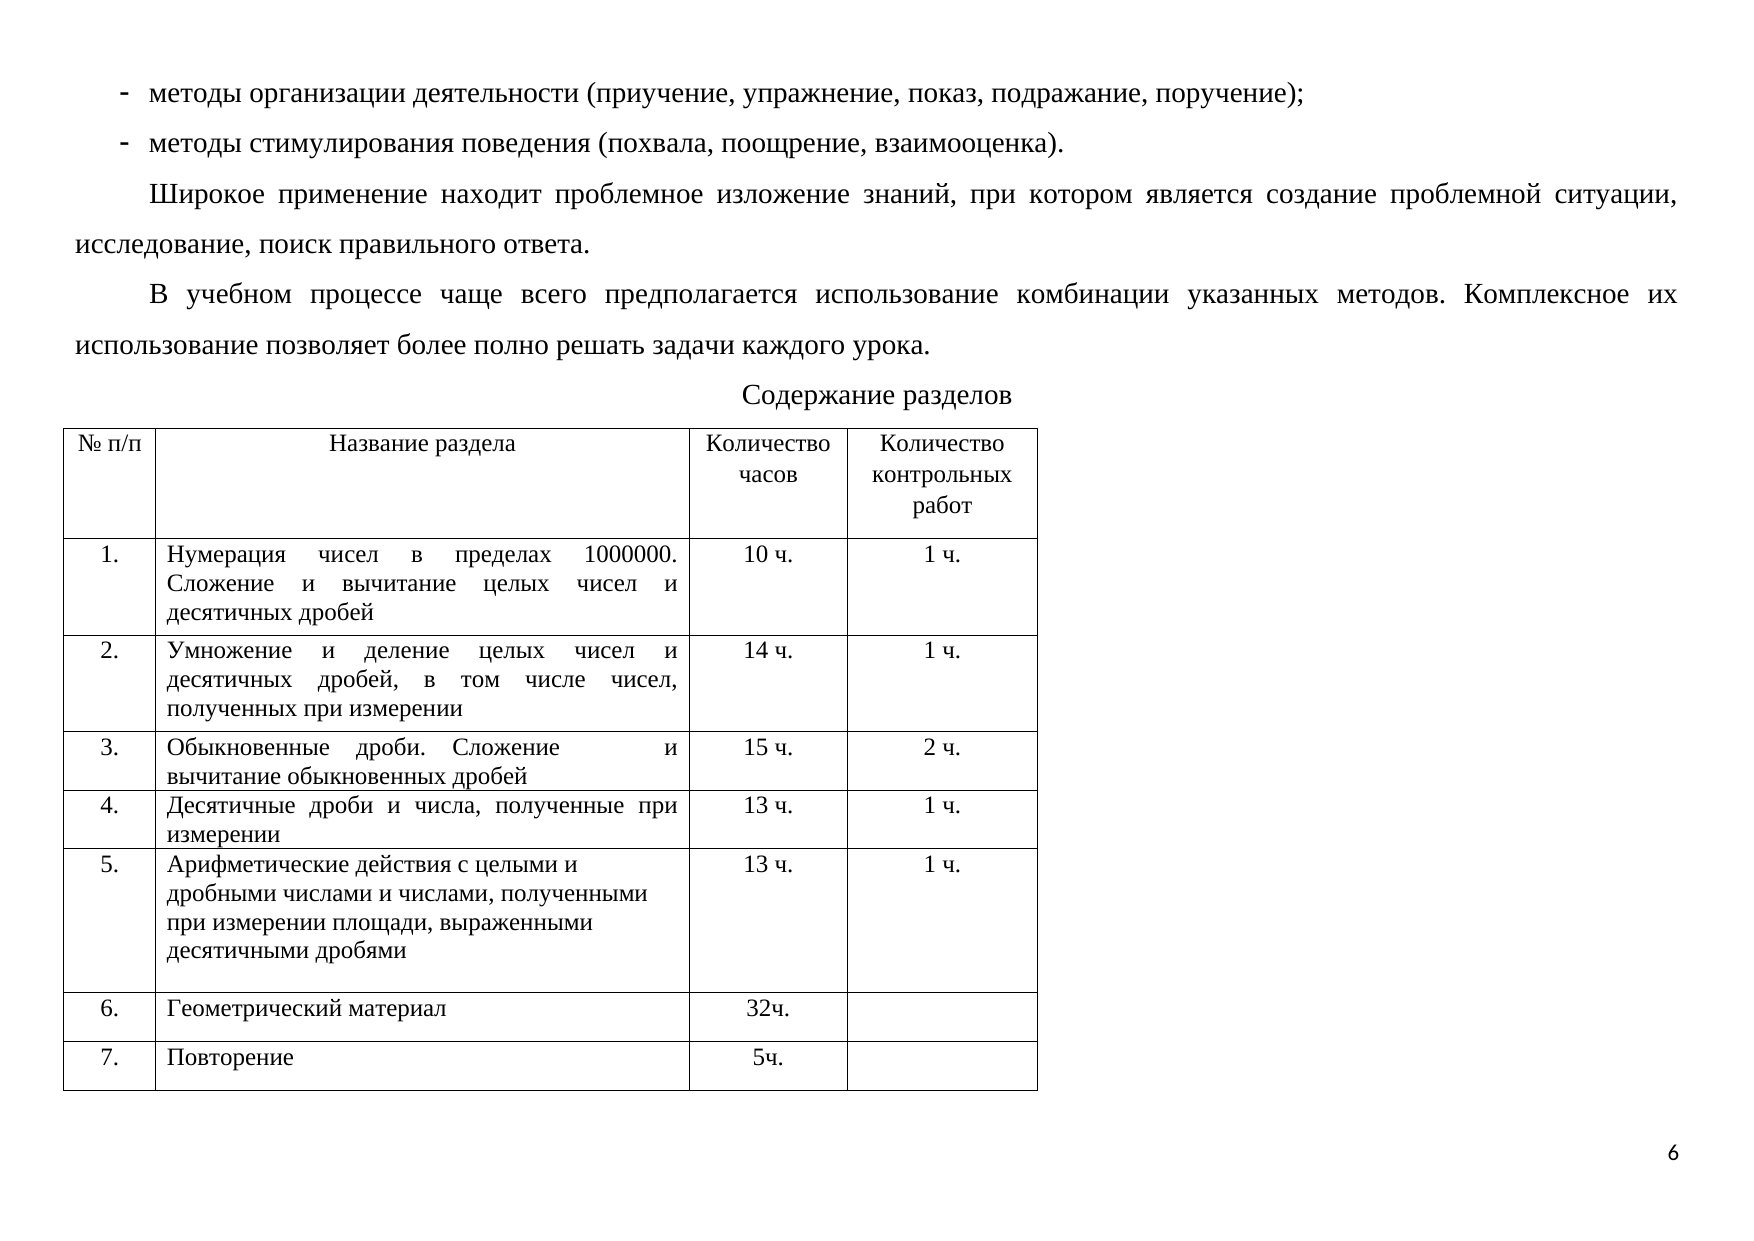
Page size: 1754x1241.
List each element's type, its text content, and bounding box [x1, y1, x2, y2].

table_cell 14 ч. [690, 636, 847, 731]
table_cell Арифметические действия с целыми и дробными числами и числами, полученными при измерении площади, выраженными десятичными дробями [156, 849, 689, 992]
table_cell 7. [64, 1042, 155, 1090]
text Широкое применение находит проблемное изложение знаний, при котором является создание проблемной ситуации, исследование, поиск правильного ответа. [75, 176, 1679, 260]
table_header Название раздела [156, 429, 689, 538]
text В учебном процессе чаще всего предполагается использование комбинации указанных методов. Комплексное их использование позволяет более полно решать задачи каждого урока. [75, 276, 1679, 360]
table_cell 2 ч. [848, 732, 1037, 789]
table_cell 1 ч. [848, 636, 1037, 731]
table_cell 1 ч. [848, 849, 1037, 992]
table_cell 32ч. [690, 993, 847, 1041]
table_cell 6. [64, 993, 155, 1041]
list методы организации деятельности (приучение, упражнение, показ, подражание, поручение); [75, 75, 1679, 109]
table_cell 2. [64, 636, 155, 731]
table_cell 10 ч. [690, 539, 847, 634]
list методы стимулирования поведения (похвала, поощрение, взаимооценка). [75, 125, 1679, 159]
table_cell 5. [64, 849, 155, 992]
table_cell 1 ч. [848, 539, 1037, 634]
table_cell Нумерация чисел в пределах 1000000. Сложение и вычитание целых чисел и десятичных дробей [156, 539, 689, 634]
table_cell Десятичные дроби и числа, полученные при измерении [156, 791, 689, 848]
table_cell [848, 1042, 1037, 1090]
table_cell 4. [64, 791, 155, 848]
table_cell Геометрический материал [156, 993, 689, 1041]
table_header № п/п [64, 429, 155, 538]
text Содержание разделов [75, 377, 1679, 411]
table_cell 1. [64, 539, 155, 634]
table_cell [848, 993, 1037, 1041]
table_cell Обыкновенные дроби. Сложение и вычитание обыкновенных дробей [156, 732, 689, 789]
table_cell 15 ч. [690, 732, 847, 789]
table_cell 1 ч. [848, 791, 1037, 848]
table_cell 5ч. [690, 1042, 847, 1090]
table_header Количество контрольных работ [848, 429, 1037, 538]
table_cell 3. [64, 732, 155, 789]
table_cell 13 ч. [690, 791, 847, 848]
table_cell 13 ч. [690, 849, 847, 992]
table_cell Повторение [156, 1042, 689, 1090]
table_header Количество часов [690, 429, 847, 538]
table_cell Умножение и деление целых чисел и десятичных дробей, в том числе чисел, полученных при измерении [156, 636, 689, 731]
